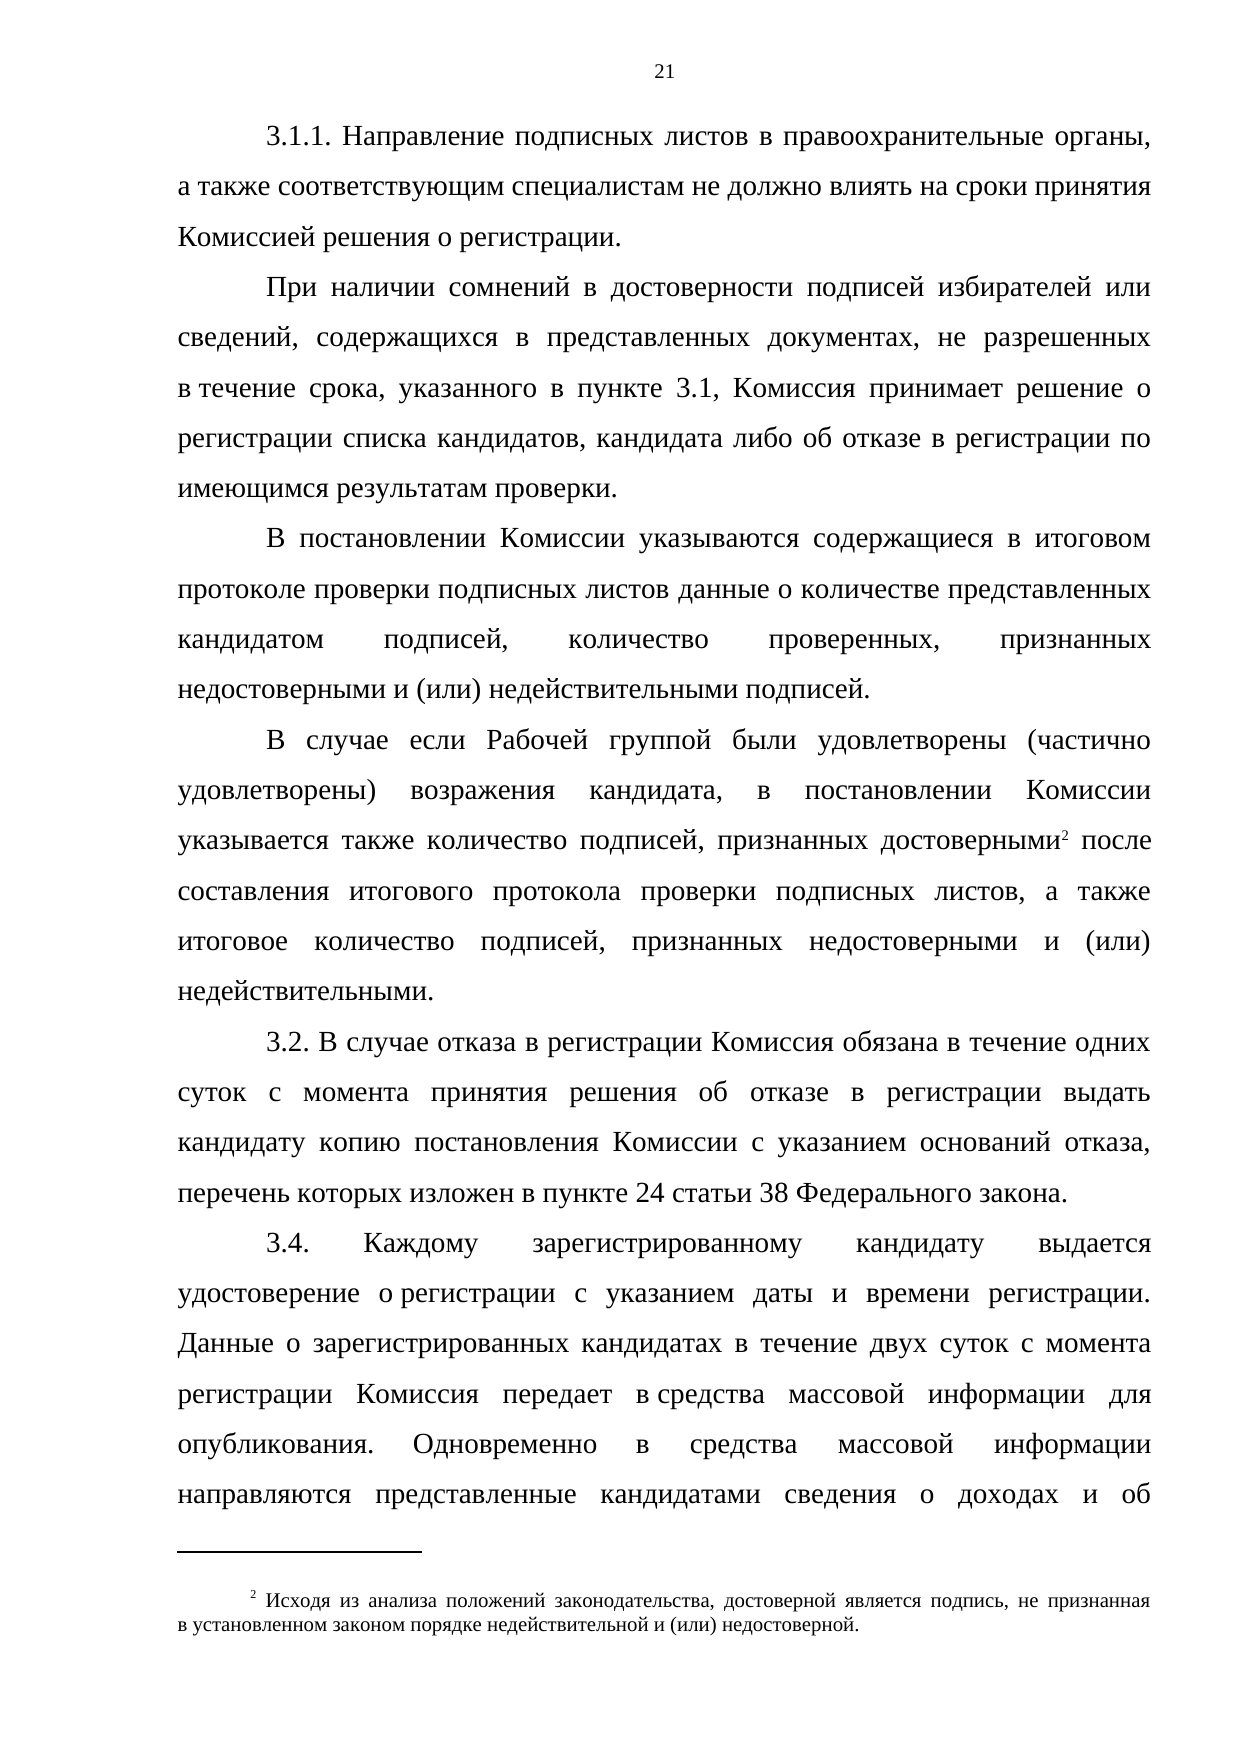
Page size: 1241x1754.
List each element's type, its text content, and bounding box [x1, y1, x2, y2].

text В случае если Рабочей группой были удовлетворены (частично удовлетворены) возражения кандидата, в постановлении Комиссии указывается также количество подписей, признанных достоверными после составления итогового протокола проверки подписных листов, а также итоговое количество подписей, признанных недостоверными и (или) недействительными. [177, 722, 1152, 1007]
text При наличии сомнений в достоверности подписей избирателей или сведений, содержащихся в представленных документах, не разрешенных в течение срока, указанного в пункте 3.1, Комиссия принимает решение о регистрации списка кандидатов, кандидата либо об отказе в регистрации по имеющимся результатам проверки. [177, 269, 1152, 504]
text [177, 1225, 1152, 1510]
text В постановлении Комиссии указываются содержащиеся в итоговом протоколе проверки подписных листов данные о количестве представленных кандидатом подписей, количество проверенных, признанных недостоверными и (или) недействительными подписей. [177, 521, 1152, 705]
text 3.1.1. Направление подписных листов в правоохранительные органы, а также соответствующим специалистам не должно влиять на сроки принятия Комиссией решения о регистрации. [177, 118, 1152, 252]
text 3.2. В случае отказа в регистрации Комиссия обязана в течение одних суток с момента принятия решения об отказе в регистрации выдать кандидату копию постановления Комиссии с указанием оснований отказа, перечень которых изложен в пункте 24 статьи 38 Федерального закона. [177, 1024, 1152, 1208]
